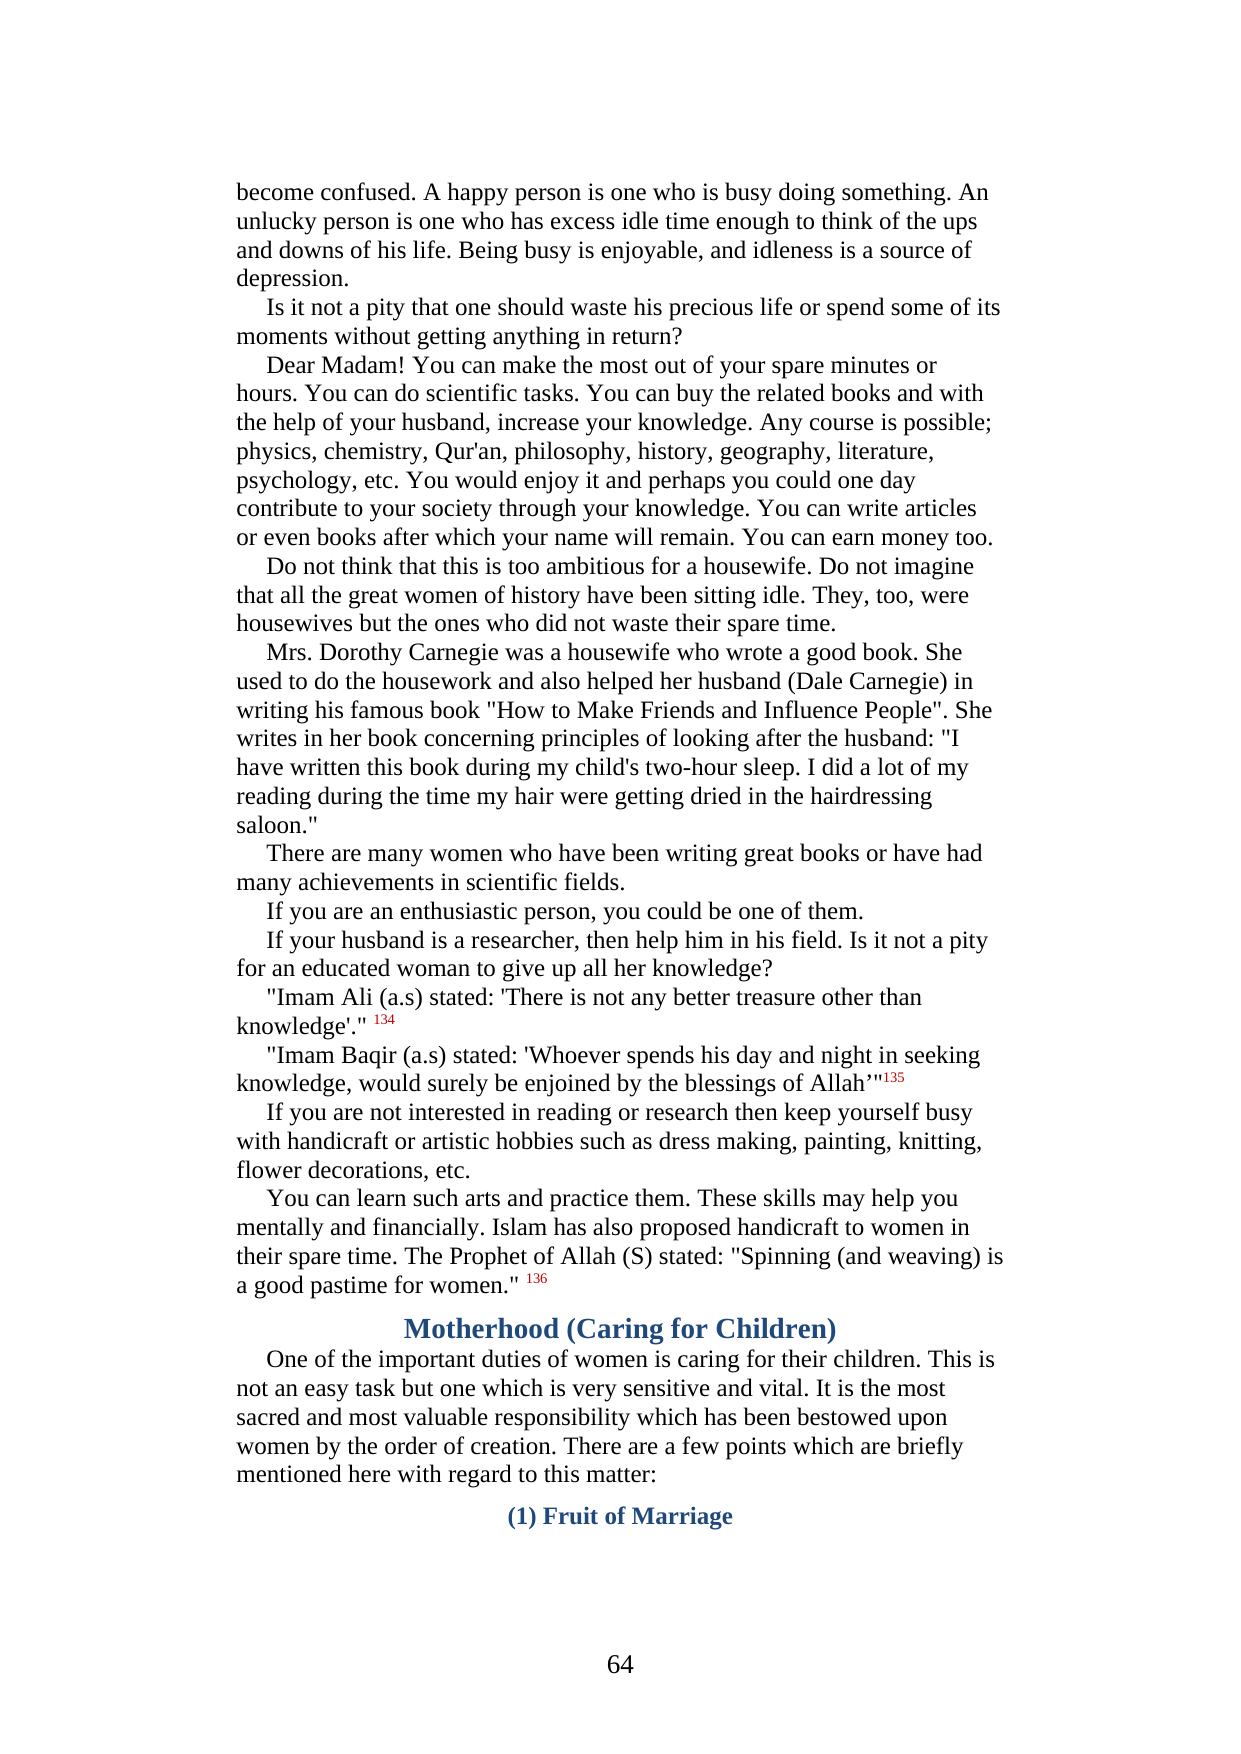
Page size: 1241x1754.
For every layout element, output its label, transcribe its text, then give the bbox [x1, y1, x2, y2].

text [236, 177, 1004, 292]
text You can learn such arts and practice them. These skills may help you mentally and financially. Islam has also proposed handicraft to women in their spare time. The Prophet of Allah (S) stated: "Spinning (and weaving) is a good pastime for women." 136 [236, 1183, 1004, 1298]
subtitle Motherhood (Caring for Children) [236, 1311, 1004, 1344]
text There are many women who have been writing great books or have had many achievements in scientific fields. [236, 838, 1004, 896]
text "Imam Ali (a.s) stated: 'There is not any better treasure other than knowledge'." 134 [236, 982, 1004, 1040]
text Do not think that this is too ambitious for a housewife. Do not imagine that all the great women of history have been sitting idle. They, too, were housewives but the ones who did not waste their spare time. [236, 551, 1004, 637]
text Dear Madam! You can make the most out of your spare minutes or hours. You can do scientific tasks. You can buy the related books and with the help of your husband, increase your knowledge. Any course is possible; physics, chemistry, Qur'an, philosophy, history, geography, literature, psychology, etc. You would enjoy it and perhaps you could one day contribute to your society through your knowledge. You can write articles or even books after which your name will remain. You can earn money too. [236, 350, 1004, 551]
text Mrs. Dorothy Carnegie was a housewife who wrote a good book. She used to do the housework and also helped her husband (Dale Carnegie) in writing his famous book "How to Make Friends and Influence People". She writes in her book concerning principles of looking after the husband: "I have written this book during my child's two-hour sleep. I did a lot of my reading during the time my hair were getting dried in the hairdressing saloon." [236, 637, 1004, 838]
text Is it not a pity that one should waste his precious life or spend some of its moments without getting anything in return? [236, 292, 1004, 350]
text One of the important duties of women is caring for their children. This is not an easy task but one which is very sensitive and vital. It is the most sacred and most valuable responsibility which has been bestowed upon women by the order of creation. There are a few points which are briefly mentioned here with regard to this matter: [236, 1344, 1004, 1488]
text If you are not interested in reading or research then keep yourself busy with handicraft or artistic hobbies such as dress making, painting, knitting, flower decorations, etc. [236, 1097, 1004, 1183]
subtitle (1) Fruit of Marriage [236, 1501, 1004, 1529]
text If your husband is a researcher, then help him in his field. Is it not a pity for an educated woman to give up all her knowledge? [236, 925, 1004, 982]
text "Imam Baqir (a.s) stated: 'Whoever spends his day and night in seeking knowledge, would surely be enjoined by the blessings of Allah’''135 [236, 1040, 1004, 1097]
text If you are an enthusiastic person, you could be one of them. [236, 896, 1004, 925]
